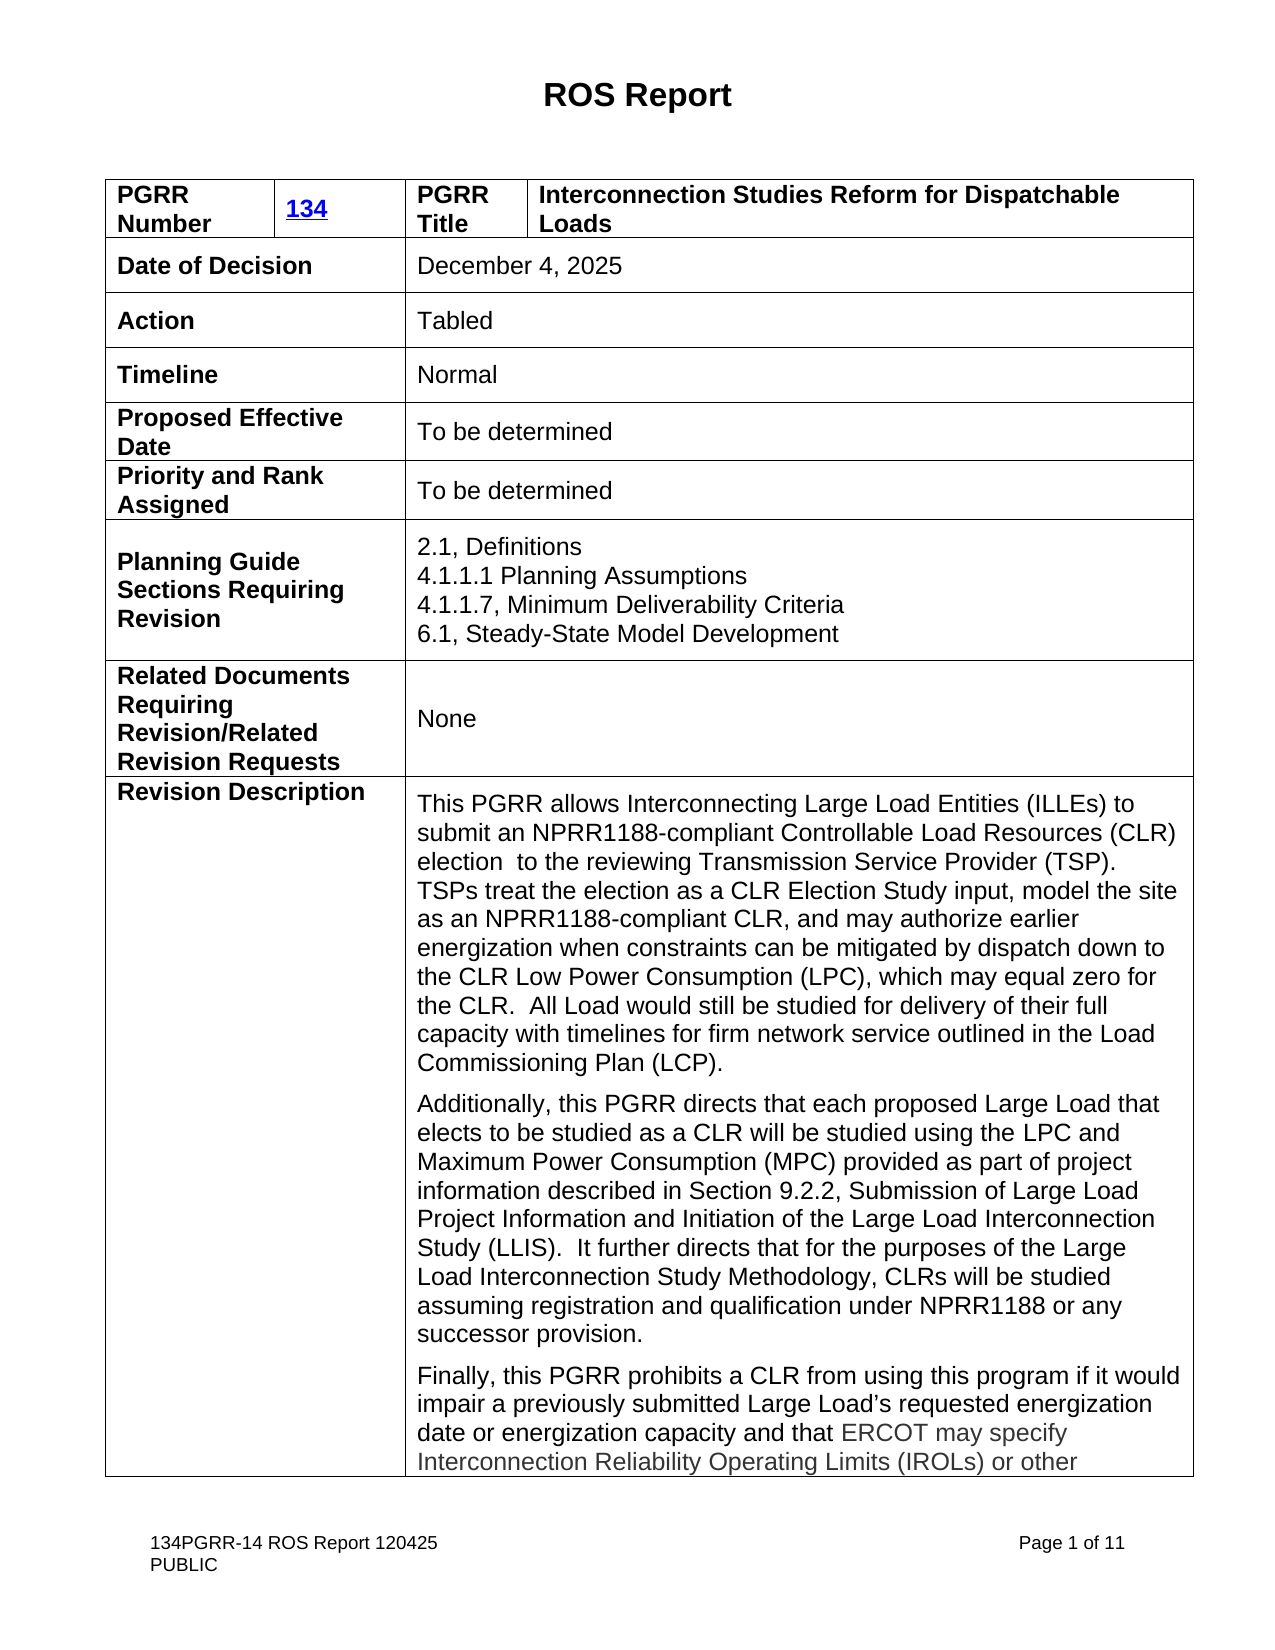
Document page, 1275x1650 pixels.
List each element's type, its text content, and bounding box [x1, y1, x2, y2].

table_cell Date of Decision [106, 238, 405, 292]
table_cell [406, 777, 1193, 1476]
table_cell None [406, 661, 1193, 776]
table_cell To be determined [406, 403, 1193, 460]
table_header 134 [275, 180, 405, 237]
table_cell Planning Guide Sections Requiring Revision [106, 520, 405, 660]
table_cell Related Documents Requiring Revision/Related Revision Requests [106, 661, 405, 776]
table_cell Tabled [406, 293, 1193, 347]
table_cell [106, 777, 405, 1476]
table_header PGRR Title [406, 180, 527, 237]
table_header PGRR Number [106, 180, 274, 237]
table_cell Priority and Rank Assigned [106, 461, 405, 519]
table_cell December 4, 2025 [406, 238, 1193, 292]
table_cell Action [106, 293, 405, 347]
table_cell 2.1, Definitions 4.1.1.1 Planning Assumptions 4.1.1.7, Minimum Deliverability Criteria 6.1, Steady-State Model Development [406, 520, 1193, 660]
table_cell To be determined [406, 461, 1193, 519]
table_cell Timeline [106, 348, 405, 402]
table_cell Normal [406, 348, 1193, 402]
table_cell Proposed Effective Date [106, 403, 405, 460]
table_header Interconnection Studies Reform for Dispatchable Loads [528, 180, 1193, 237]
